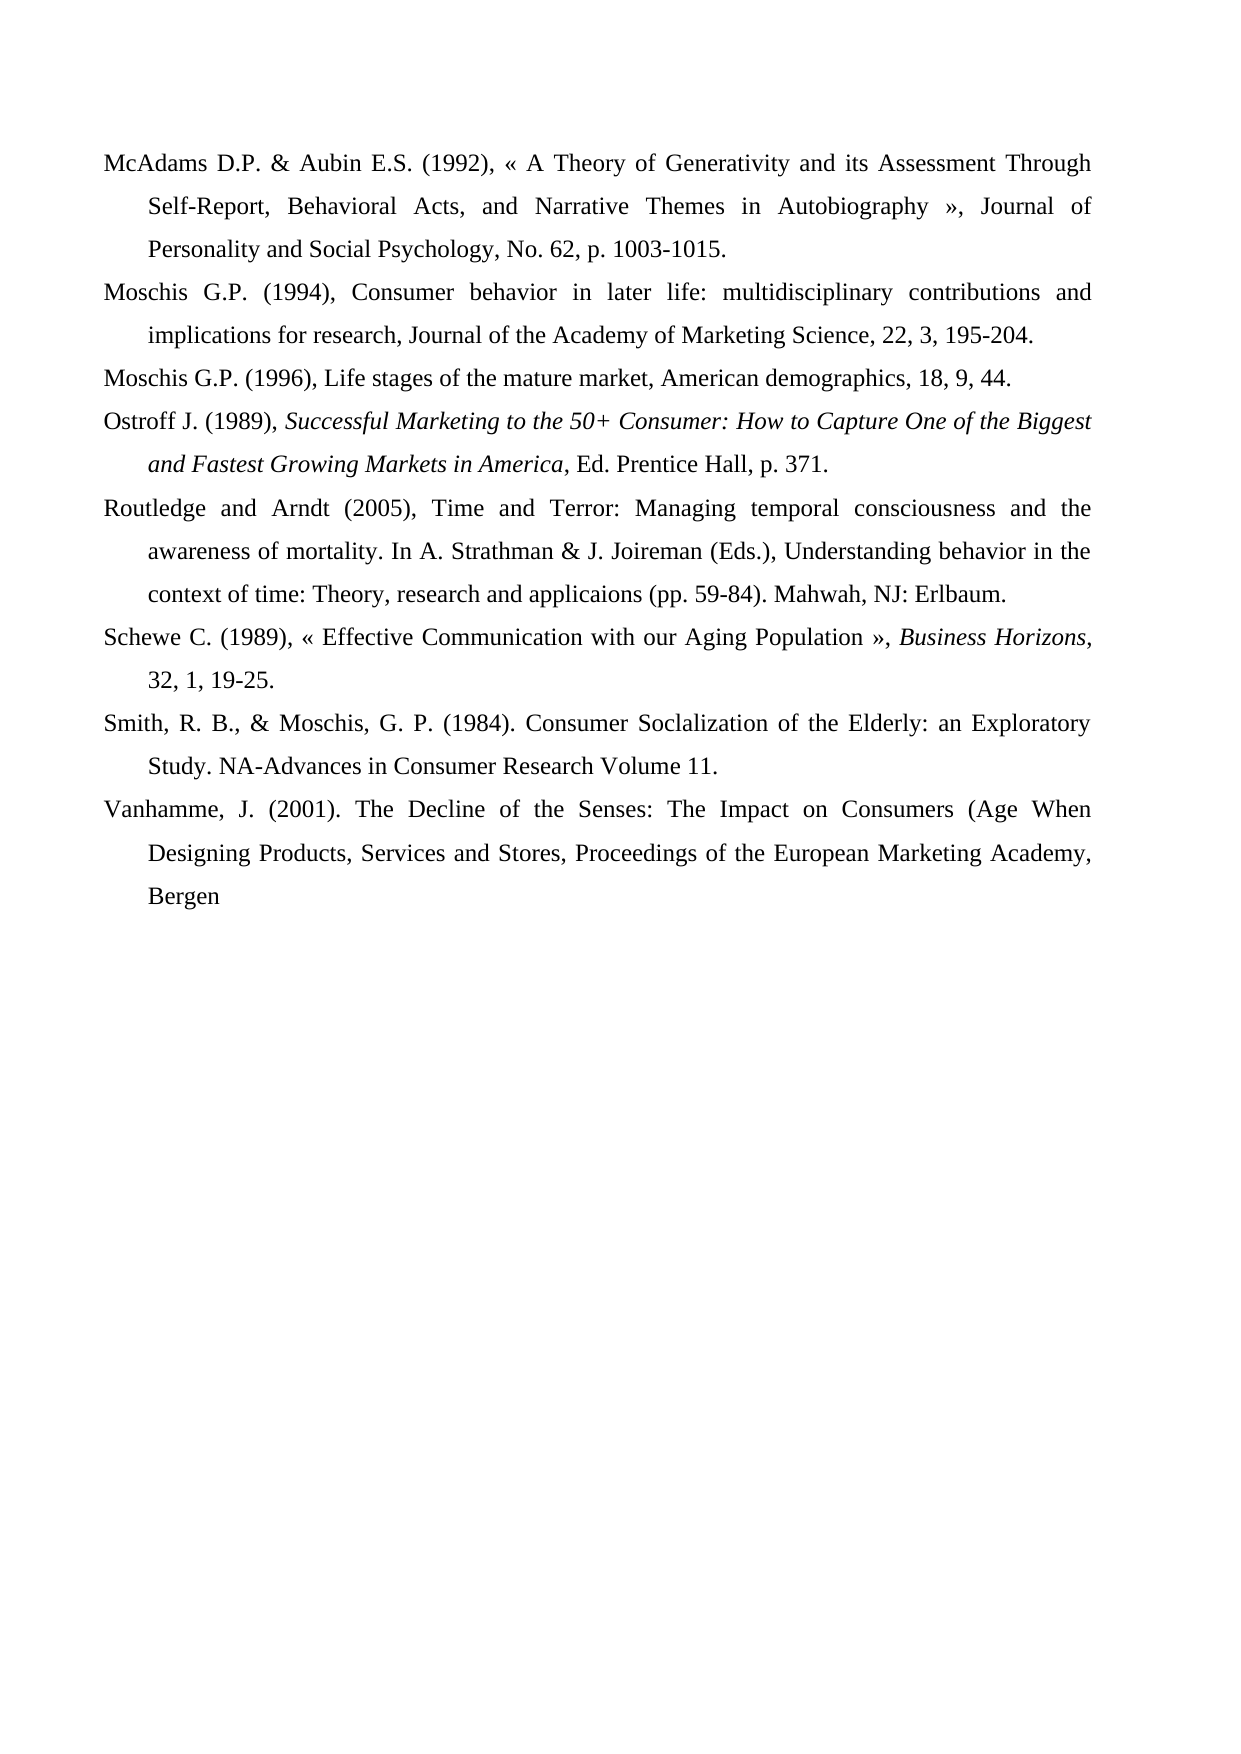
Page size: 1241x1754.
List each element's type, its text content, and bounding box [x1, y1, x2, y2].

text Moschis G.P. (1994), Consumer behavior in later life: multidisciplinary contributions and implications for research, Journal of the Academy of Marketing Science, 22, 3, 195-204. [103, 277, 1093, 349]
text Ostroff J. (1989), Successful Marketing to the 50+ Consumer: How to Capture One of the Biggest and Fastest Growing Markets in America, Ed. Prentice Hall, p. 371. [103, 406, 1093, 478]
text McAdams D.P. & Aubin E.S. (1992), « A Theory of Generativity and its Assessment Through Self-Report, Behavioral Acts, and Narrative Themes in Autobiography », Journal of Personality and Social Psychology, No. 62, p. 1003-1015. [103, 148, 1093, 263]
text Moschis G.P. (1996), Life stages of the mature market, American demographics, 18, 9, 44. [103, 363, 1093, 392]
text Smith, R. B., & Moschis, G. P. (1984). Consumer Soclalization of the Elderly: an Exploratory Study. NA-Advances in Consumer Research Volume 11. [103, 708, 1093, 780]
text Routledge and Arndt (2005), Time and Terror: Managing temporal consciousness and the awareness of mortality. In A. Strathman & J. Joireman (Eds.), Understanding behavior in the context of time: Theory, research and applicaions (pp. 59-84). Mahwah, NJ: Erlbaum. [103, 493, 1093, 608]
text Schewe C. (1989), « Effective Communication with our Aging Population », Business Horizons, 32, 1, 19-25. [103, 622, 1093, 694]
text Vanhamme, J. (2001). The Decline of the Senses: The Impact on Consumers (Age When Designing Products, Services and Stores, Proceedings of the European Marketing Academy, Bergen [103, 794, 1093, 909]
